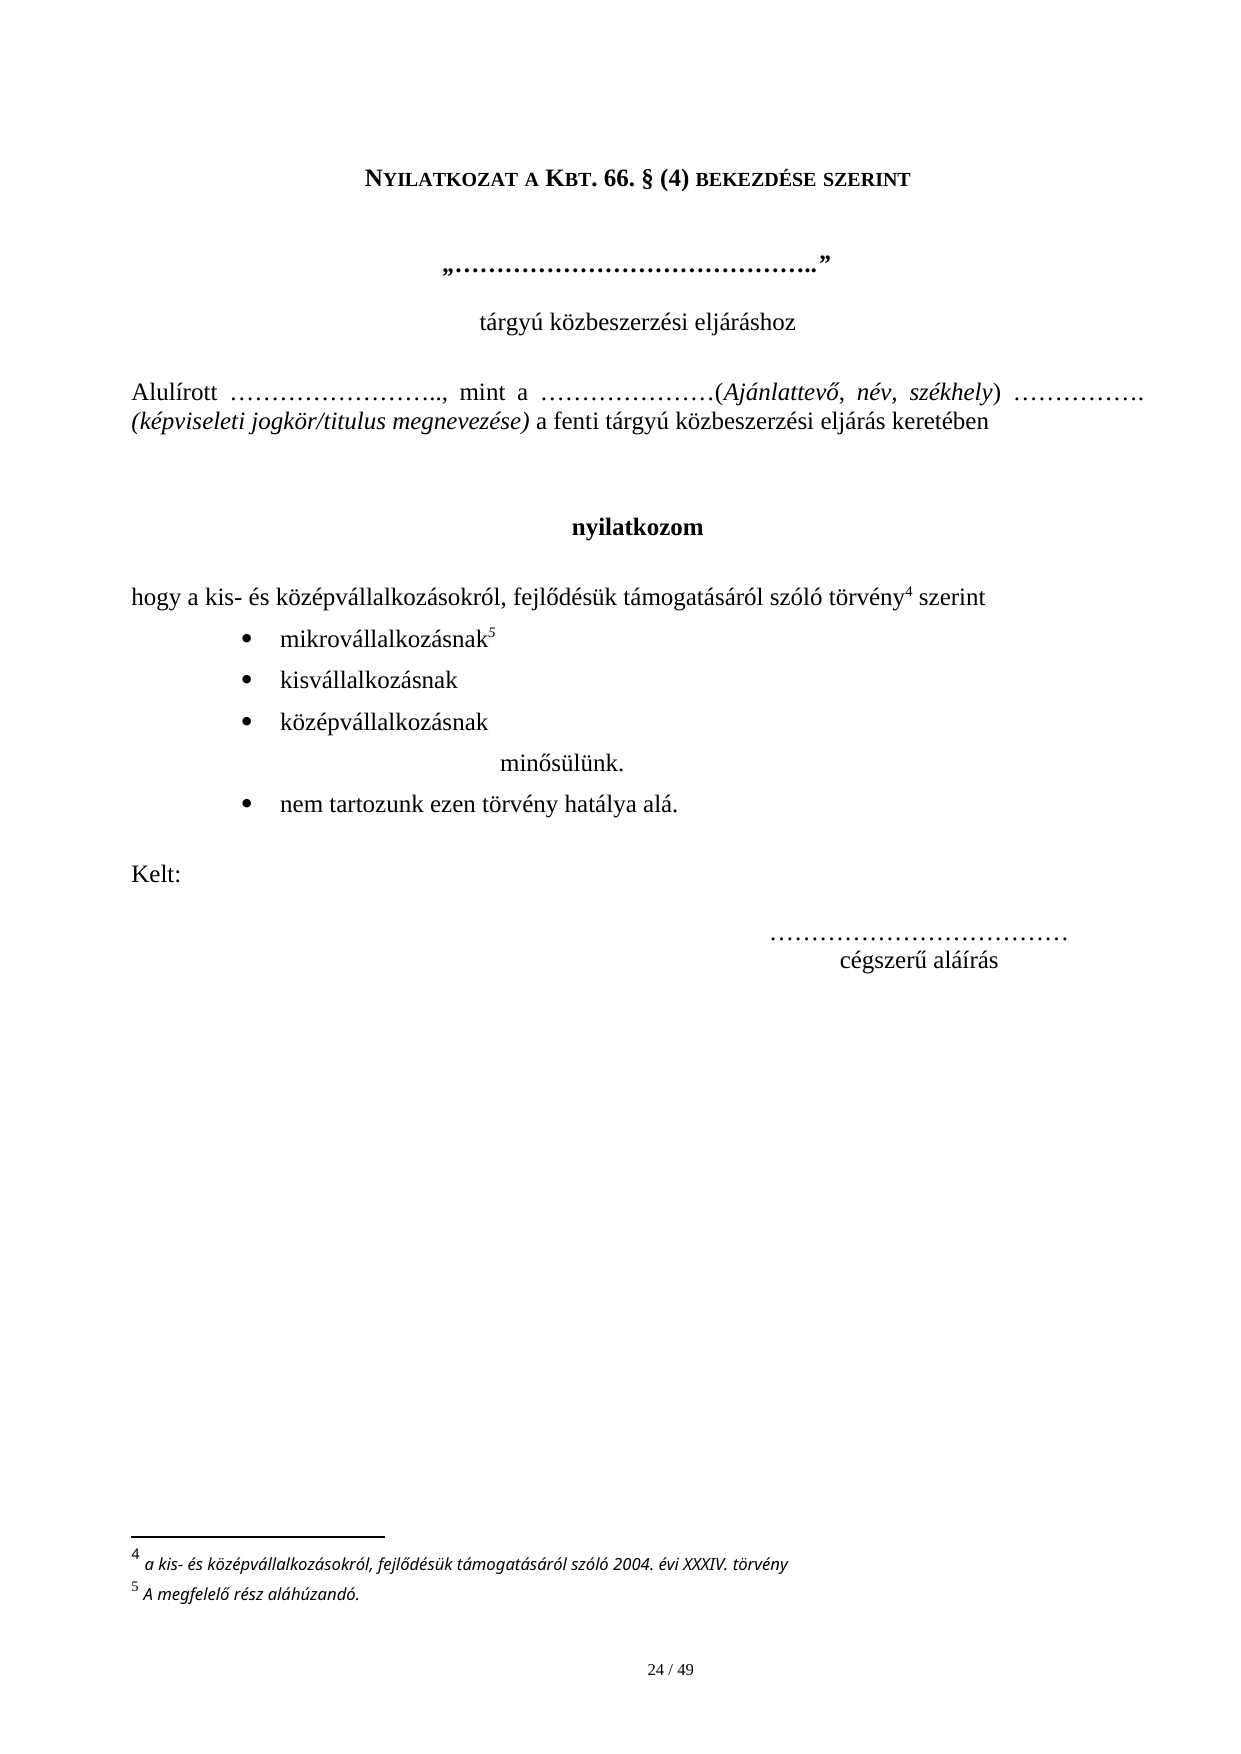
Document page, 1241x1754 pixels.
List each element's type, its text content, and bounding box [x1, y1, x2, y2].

text tárgyú közbeszerzési eljáráshoz [131, 307, 1144, 335]
list középvállalkozásnak [242, 707, 1144, 735]
list nem tartozunk ezen törvény hatálya alá. [242, 789, 1144, 818]
table_cell cégszerű aláírás [694, 945, 1144, 974]
text minősülünk. [500, 748, 1144, 777]
text nyilatkozom [131, 512, 1144, 541]
table_header ……………………………… [694, 917, 1144, 945]
text Kelt: [131, 859, 1144, 888]
text Nyilatkozat a Kbt. 66. § (4) bekezdése szerint [131, 163, 1144, 192]
text hogy a kis- és középvállalkozásokról, fejlődésük támogatásáról szóló törvény szerint [131, 582, 1144, 612]
text Alulírott …………………….., mint a …………………(Ajánlattevő, név, székhely) ……………. (képviseleti jogkör/titulus megnevezése) a fenti tárgyú közbeszerzési eljárás keretében [131, 377, 1144, 434]
list kisvállalkozásnak [242, 665, 1144, 694]
list mikrovállalkozásnak [242, 624, 1144, 653]
text „……………………………………..” [131, 249, 1144, 278]
